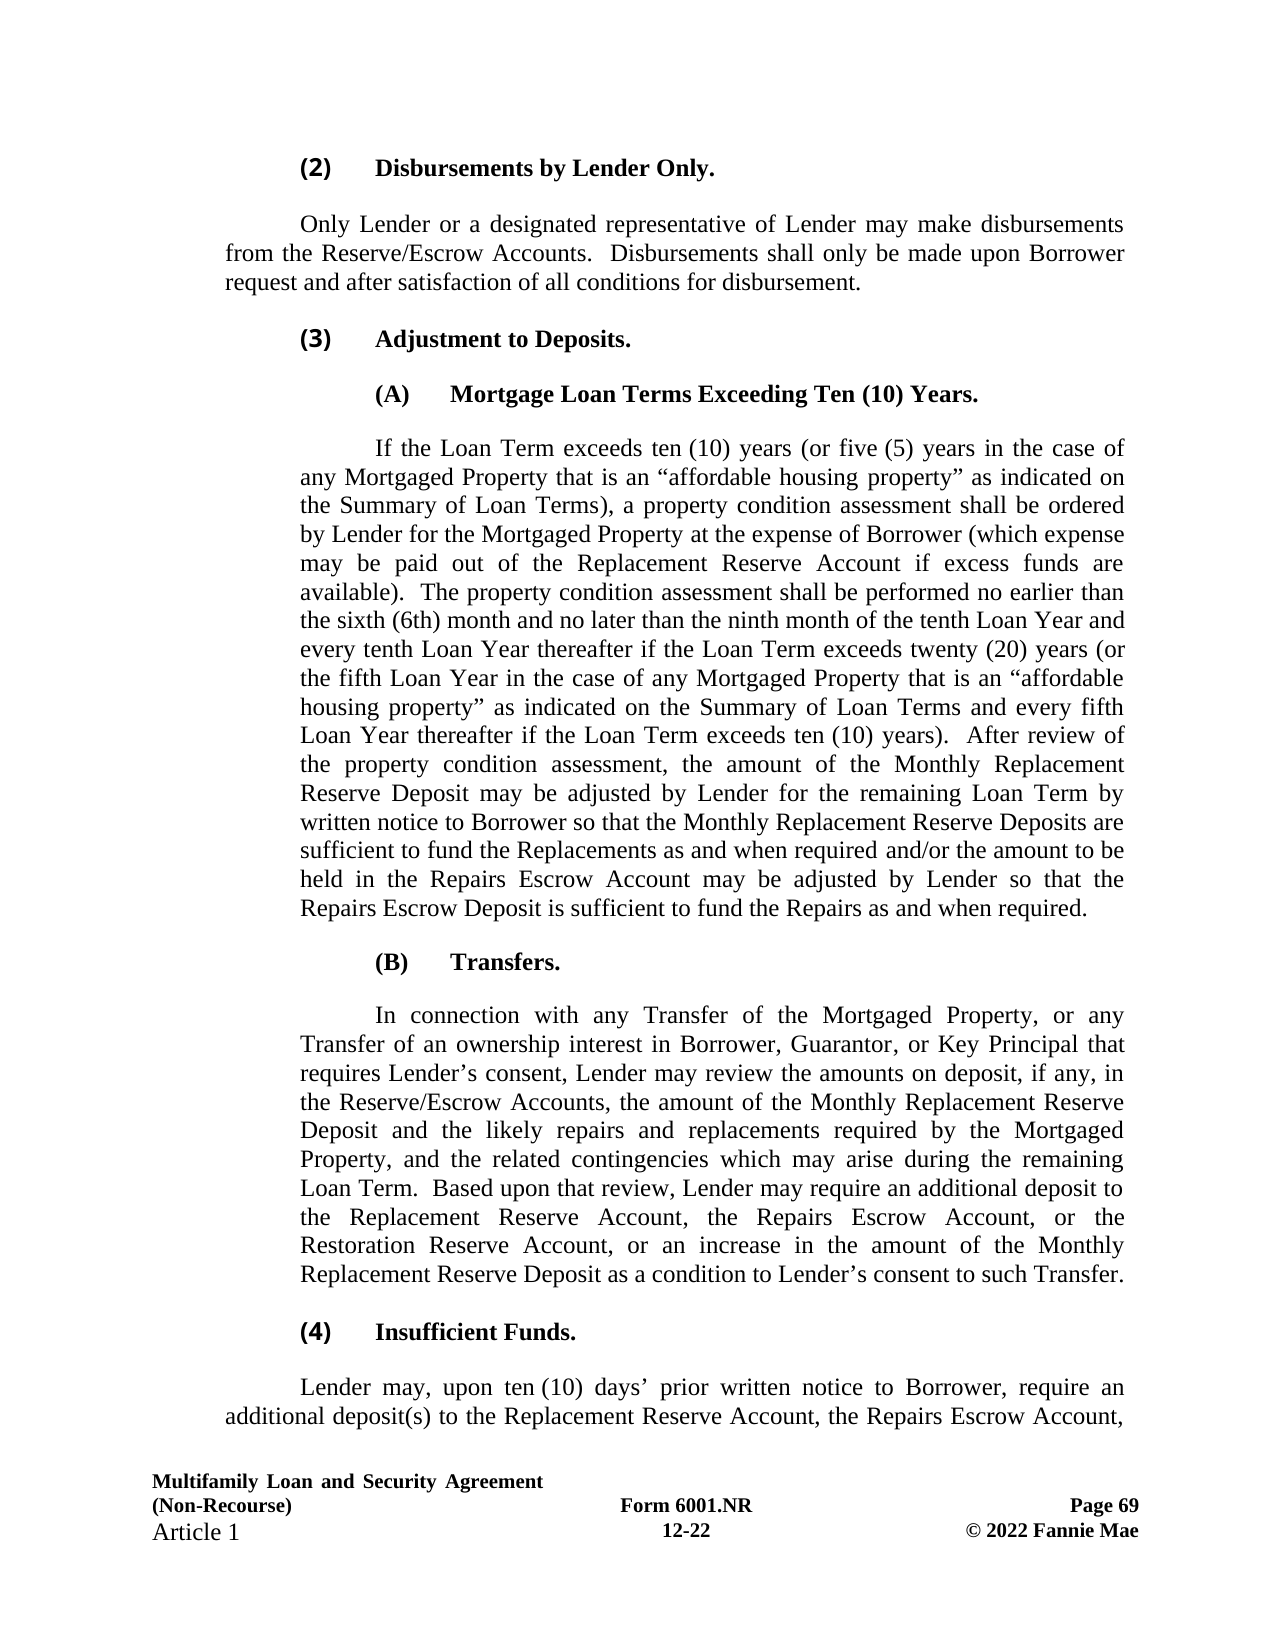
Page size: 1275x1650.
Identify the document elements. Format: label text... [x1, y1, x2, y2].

text If the Loan Term exceeds ten (10) years (or five (5) years in the case of any Mortgaged Property that is an “affordable housing property” as indicated on the Summary of Loan Terms), a property condition assessment shall be ordered by Lender for the Mortgaged Property at the expense of Borrower (which expense may be paid out of the Replacement Reserve Account if excess funds are available). The property condition assessment shall be performed no earlier than the sixth (6th) month and no later than the ninth month of the tenth Loan Year and every tenth Loan Year thereafter if the Loan Term exceeds twenty (20) years (or the fifth Loan Year in the case of any Mortgaged Property that is an “affordable housing property” as indicated on the Summary of Loan Terms and every fifth Loan Year thereafter if the Loan Term exceeds ten (10) years). After review of the property condition assessment, the amount of the Monthly Replacement Reserve Deposit may be adjusted by Lender for the remaining Loan Term by written notice to Borrower so that the Monthly Replacement Reserve Deposits are sufficient to fund the Replacements as and when required and/or the amount to be held in the Repairs Escrow Account may be adjusted by Lender so that the Repairs Escrow Deposit is sufficient to fund the Repairs as and when required. [300, 433, 1125, 922]
subtitle Mortgage Loan Terms Exceeding Ten (10) Years. [300, 379, 1125, 408]
text In connection with any Transfer of the Mortgaged Property, or any Transfer of an ownership interest in Borrower, Guarantor, or Key Principal that requires Lender’s consent, Lender may review the amounts on deposit, if any, in the Reserve/Escrow Accounts, the amount of the Monthly Replacement Reserve Deposit and the likely repairs and replacements required by the Mortgaged Property, and the related contingencies which may arise during the remaining Loan Term. Based upon that review, Lender may require an additional deposit to the Replacement Reserve Account, the Repairs Escrow Account, or the Restoration Reserve Account, or an increase in the amount of the Monthly Replacement Reserve Deposit as a condition to Lender’s consent to such Transfer. [300, 1001, 1125, 1288]
subtitle Transfers. [300, 947, 1125, 976]
subtitle Disbursements by Lender Only. [225, 150, 1125, 184]
subtitle Adjustment to Deposits. [225, 320, 1125, 354]
text Only Lender or a designated representative of Lender may make disbursements from the Reserve/Escrow Accounts. Disbursements shall only be made upon Borrower request and after satisfaction of all conditions for disbursement. [225, 209, 1125, 295]
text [225, 1372, 1125, 1430]
subtitle Insufficient Funds. [225, 1313, 1125, 1347]
